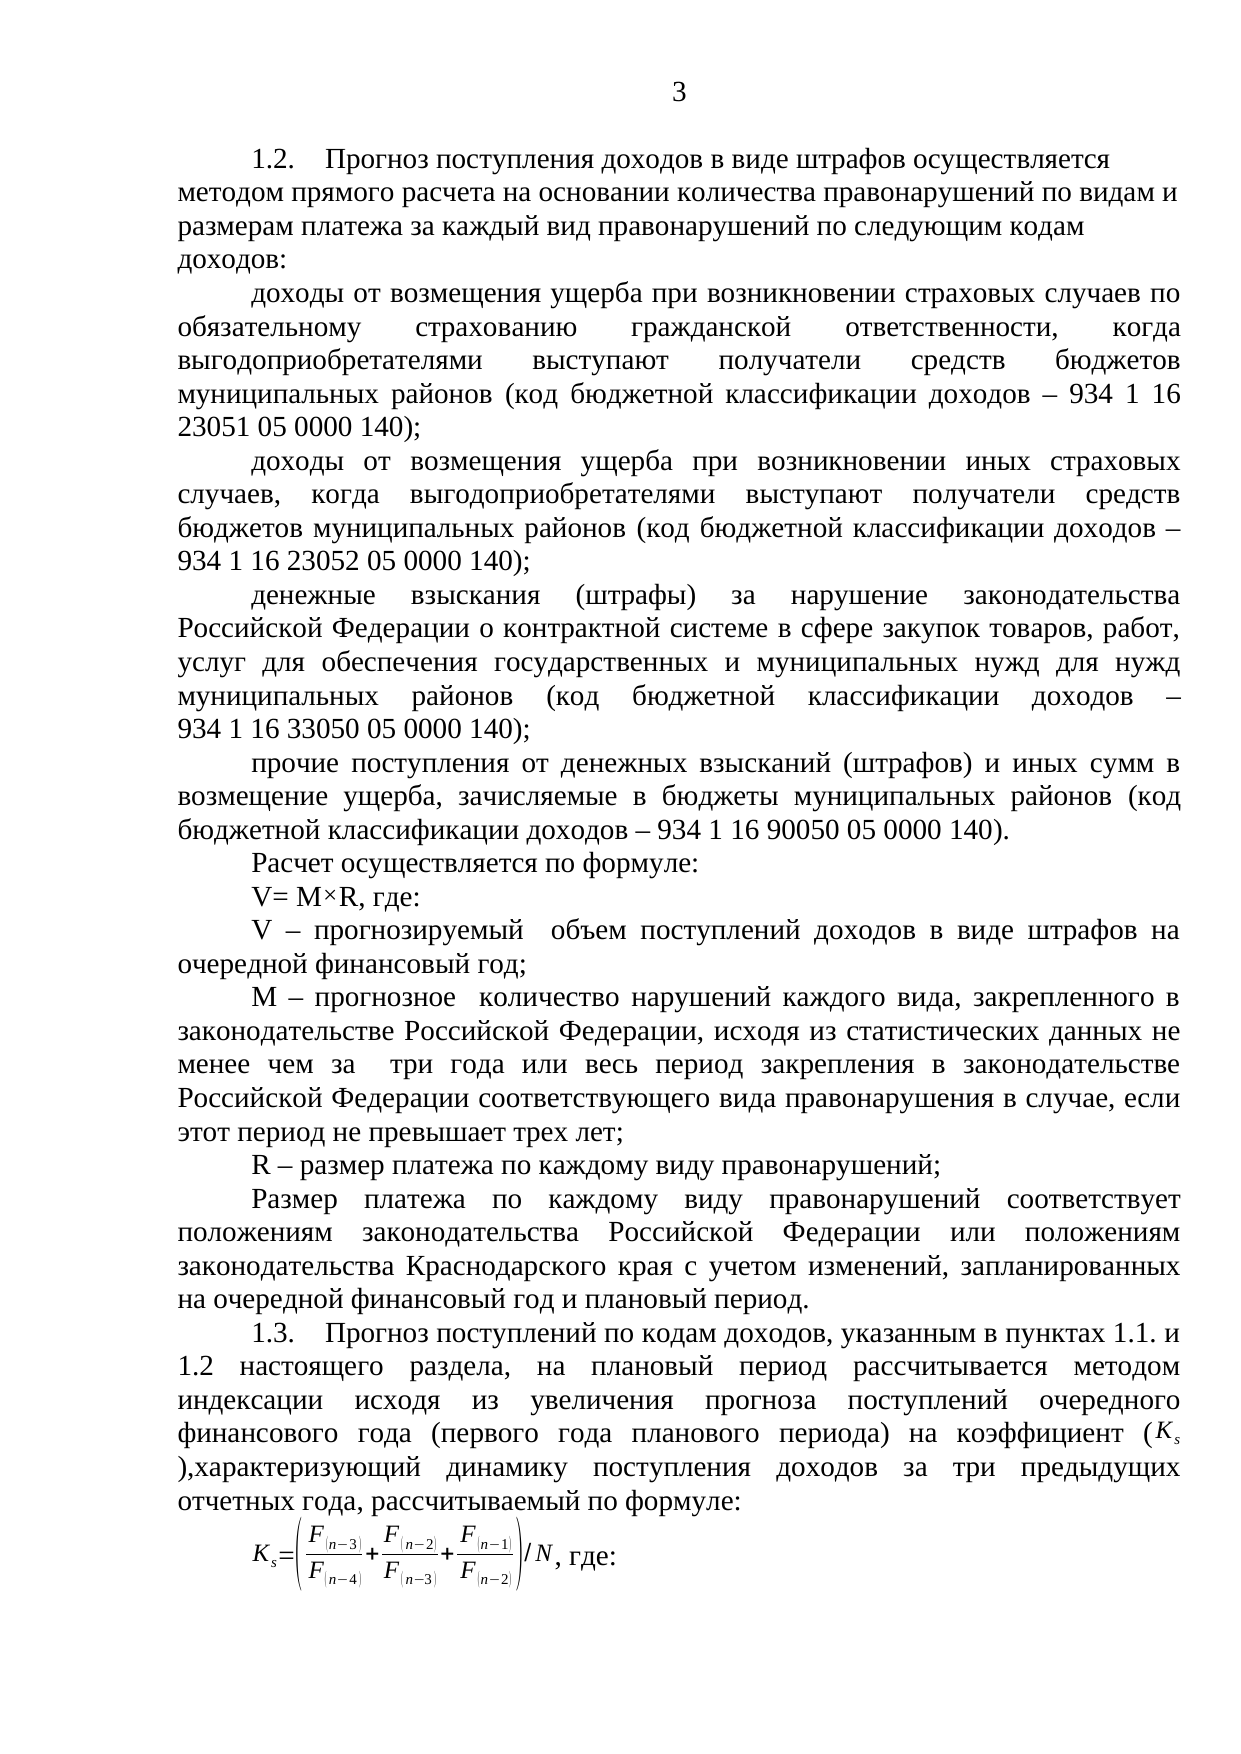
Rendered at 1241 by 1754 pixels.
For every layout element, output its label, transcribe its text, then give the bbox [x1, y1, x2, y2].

text M – прогнозное количество нарушений каждого вида, закрепленного в законодательстве Российской Федерации, исходя из статистических данных не менее чем за три года или весь период закрепления в законодательстве Российской Федерации соответствующего вида правонарушения в случае, если этот период не превышает трех лет; [177, 979, 1181, 1147]
text =, где: [177, 1516, 1181, 1593]
list Прогноз поступлений по кодам доходов, указанным в пунктах 1.1. и 1.2 настоящего раздела, на плановый период рассчитывается методом индексации исходя из увеличения прогноза поступлений очередного финансового года (первого года планового периода) на коэффициент (),характеризующий динамику поступления доходов за три предыдущих отчетных года, рассчитываемый по формуле: [177, 1315, 1181, 1516]
text V – прогнозируемый объем поступлений доходов в виде штрафов на очередной финансовый год; [177, 912, 1181, 979]
text прочие поступления от денежных взысканий (штрафов) и иных сумм в возмещение ущерба, зачисляемые в бюджеты муниципальных районов (код бюджетной классификации доходов – 934 1 16 90050 05 0000 140). [177, 745, 1181, 845]
text R – размер платежа по каждому виду правонарушений; [177, 1147, 1181, 1181]
text доходы от возмещения ущерба при возникновении страховых случаев по обязательному страхованию гражданской ответственности, когда выгодоприобретателями выступают получатели средств бюджетов муниципальных районов (код бюджетной классификации доходов – 934 1 16 23051 05 0000 140); [177, 275, 1181, 443]
text V= MR, где: [177, 879, 1181, 912]
text доходы от возмещения ущерба при возникновении иных страховых случаев, когда выгодоприобретателями выступают получатели средств бюджетов муниципальных районов (код бюджетной классификации доходов – 934 1 16 23052 05 0000 140); [177, 443, 1181, 577]
text денежные взыскания (штрафы) за нарушение законодательства Российской Федерации о контрактной системе в сфере закупок товаров, работ, услуг для обеспечения государственных и муниципальных нужд для нужд муниципальных районов (код бюджетной классификации доходов – 934 1 16 33050 05 0000 140); [177, 577, 1181, 745]
list Прогноз поступления доходов в виде штрафов осуществляется методом прямого расчета на основании количества правонарушений по видам и размерам платежа за каждый вид правонарушений по следующим кодам доходов: [177, 141, 1181, 275]
text Размер платежа по каждому виду правонарушений соответствует положениям законодательства Российской Федерации или положениям законодательства Краснодарского края с учетом изменений, запланированных на очередной финансовый год и плановый период. [177, 1181, 1181, 1315]
text Расчет осуществляется по формуле: [177, 845, 1181, 879]
